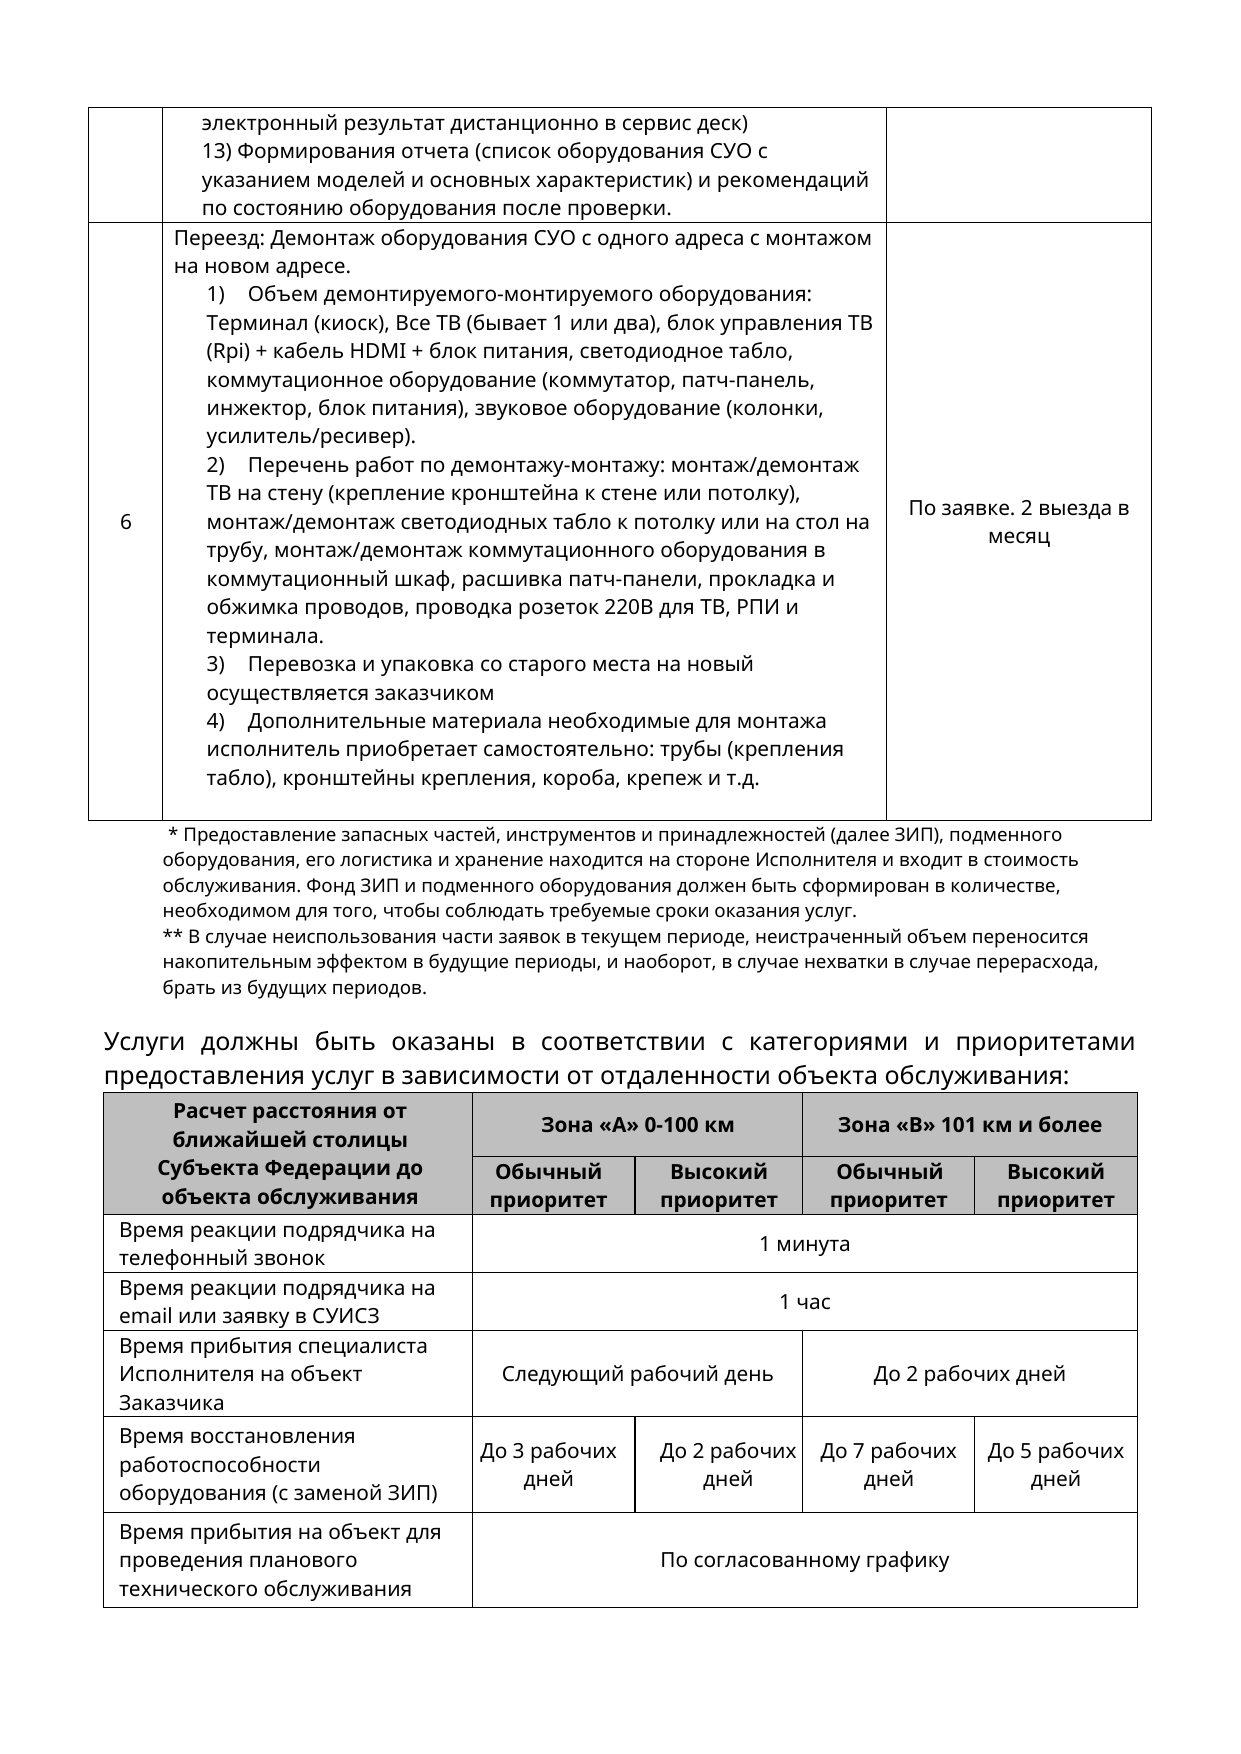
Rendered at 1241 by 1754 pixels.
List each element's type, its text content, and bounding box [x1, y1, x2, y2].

table_cell Время восстановления работоспособности оборудования (с заменой ЗИП) [104, 1417, 472, 1512]
text Услуги должны быть оказаны в соответствии с категориями и приоритетами предоставления услуг в зависимости от отдаленности объекта обслуживания: [103, 1023, 1137, 1092]
table_cell До 2 рабочих дней [803, 1331, 1137, 1416]
table_cell Время реакции подрядчика на телефонный звонок [104, 1215, 472, 1272]
table_cell До 2 рабочих дней [636, 1417, 802, 1512]
table_cell По согласованному графику [473, 1513, 1137, 1607]
table_cell Время реакции подрядчика на email или заявку в СУИСЗ [104, 1273, 472, 1330]
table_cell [887, 108, 1151, 222]
table_cell Обычный приоритет [803, 1157, 974, 1214]
table_cell 1 минута [473, 1215, 1137, 1272]
table_cell До 7 рабочих дней [803, 1417, 974, 1512]
table_cell 6 [89, 223, 162, 820]
table_cell 5 [89, 108, 162, 222]
table_cell Высокий приоритет [636, 1157, 802, 1214]
table_cell До 5 рабочих дней [975, 1417, 1137, 1512]
table_cell По заявке. 2 выезда в месяц [887, 223, 1151, 820]
table_cell До 3 рабочих дней [473, 1417, 634, 1512]
table_cell Переезд: Демонтаж оборудования СУО с одного адреса с монтажом на новом адресе. Объем демонтируемого-монтируемого оборудования: Терминал (киоск), Все ТВ (бывает 1 или два), блок управления ТВ (Rpi) + кабель HDMI + блок питания, светодиодное табло, коммутационное оборудование (коммутатор, патч-панель, инжектор, блок питания), звуковое оборудование (колонки, усилитель/ресивер). Перечень работ по демонтажу-монтажу: монтаж/демонтаж ТВ на стену (крепление кронштейна к стене или потолку), монтаж/демонтаж светодиодных табло к потолку или на стол на трубу, монтаж/демонтаж коммутационного оборудования в коммутационный шкаф, расшивка патч-панели, прокладка и обжимка проводов, проводка розеток 220В для ТВ, РПИ и терминала. Перевозка и упаковка со старого места на новый осуществляется заказчиком Дополнительные материала необходимые для монтажа исполнитель приобретает самостоятельно: трубы (крепления табло), кронштейны крепления, короба, крепеж и т.д. [163, 223, 886, 820]
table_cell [163, 108, 886, 222]
text * Предоставление запасных частей, инструментов и принадлежностей (далее ЗИП), подменного оборудования, его логистика и хранение находится на стороне Исполнителя и входит в стоимость обслуживания. Фонд ЗИП и подменного оборудования должен быть сформирован в количестве, необходимом для того, чтобы соблюдать требуемые сроки оказания услуг. [162, 821, 1137, 923]
table_header Расчет расстояния от ближайшей столицы Субъекта Федерации до объекта обслуживания [104, 1093, 472, 1214]
table_cell Обычный приоритет [473, 1157, 634, 1214]
table_cell Время прибытия специалиста Исполнителя на объект Заказчика [104, 1331, 472, 1416]
table_cell Высокий приоритет [975, 1157, 1137, 1214]
table_header Зона «В» 101 км и более [803, 1093, 1137, 1156]
table_cell Время прибытия на объект для проведения планового технического обслуживания [104, 1513, 472, 1607]
table_header Зона «А» 0-100 км [473, 1093, 802, 1156]
table_cell 1 час [473, 1273, 1137, 1330]
list ** В случае неиспользования части заявок в текущем периоде, неистраченный объем переносится накопительным эффектом в будущие периоды, и наоборот, в случае нехватки в случае перерасхода, брать из будущих периодов. [162, 923, 1137, 999]
table_cell Следующий рабочий день [473, 1331, 802, 1416]
